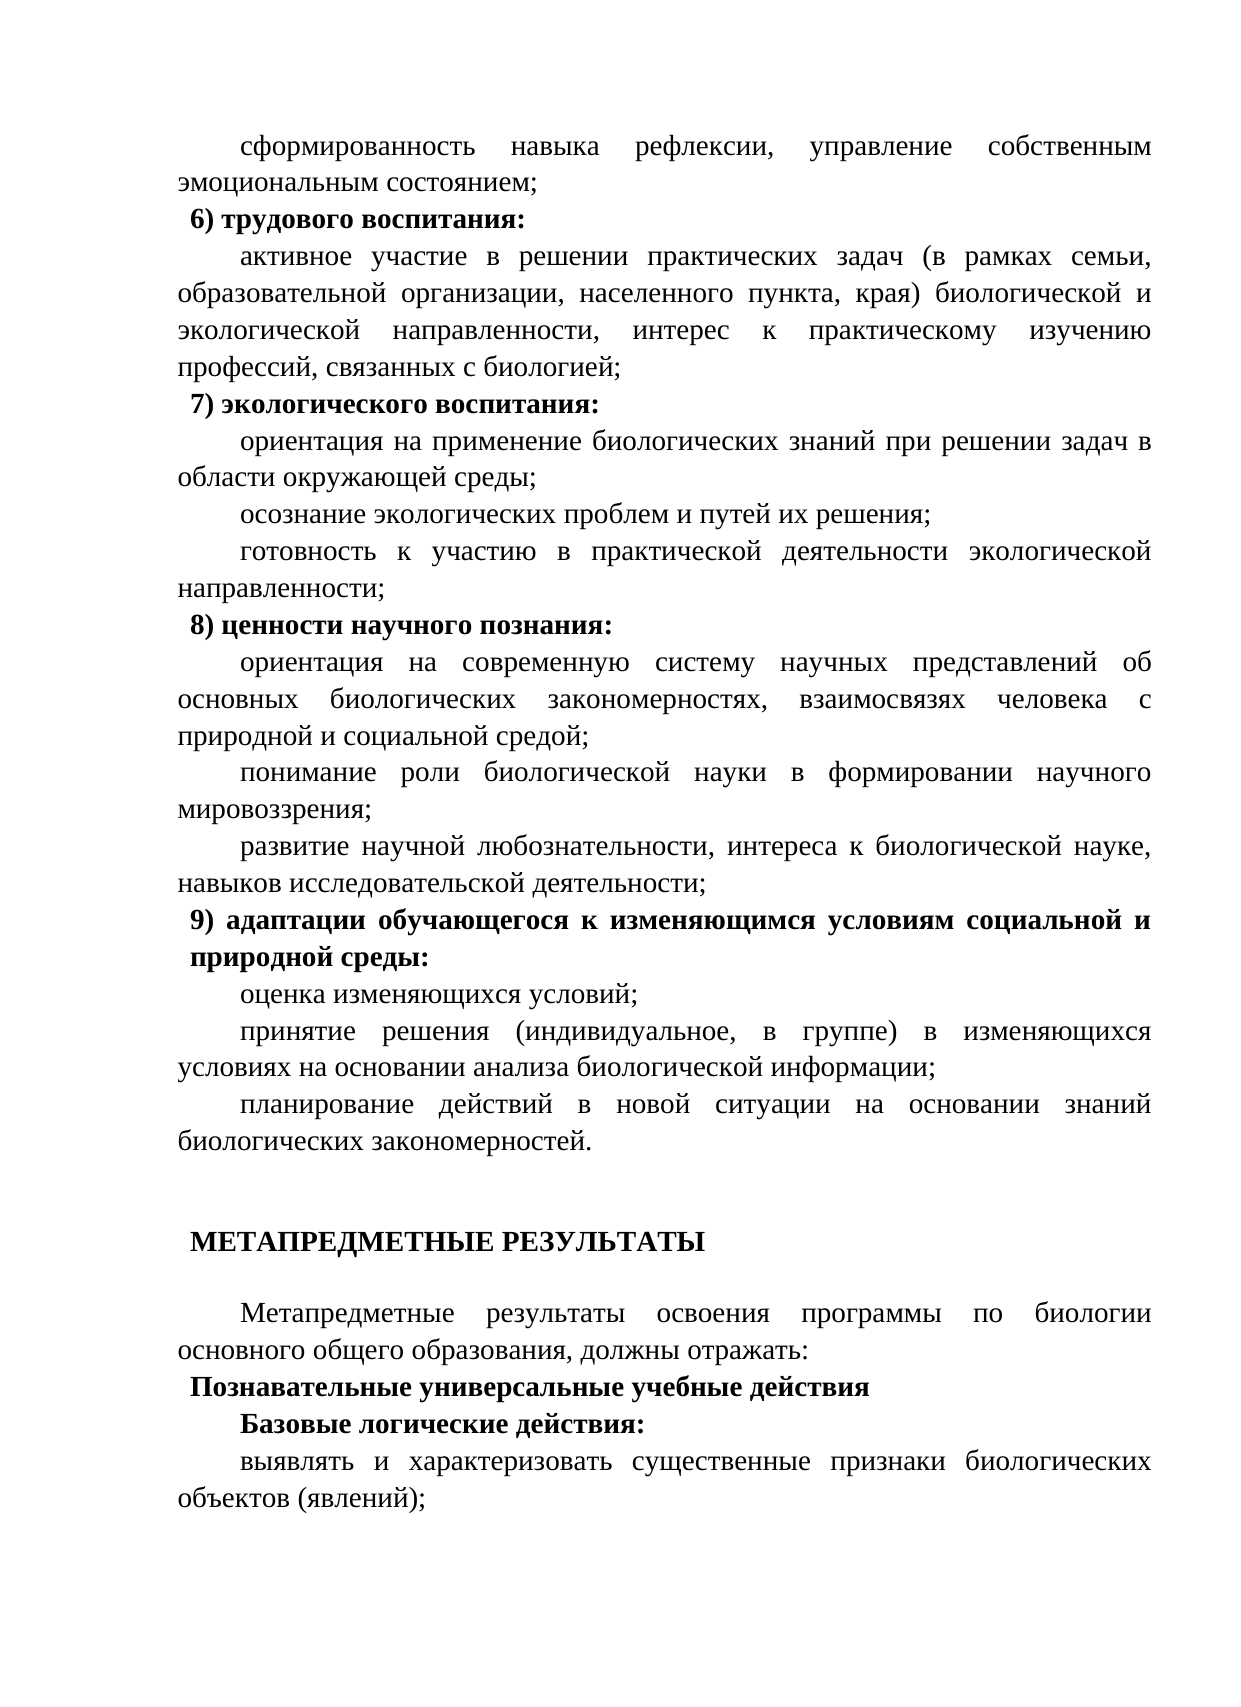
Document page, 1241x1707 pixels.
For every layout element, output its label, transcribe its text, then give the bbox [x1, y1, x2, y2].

text ориентация на современную систему научных представлений об основных биологических закономерностях, взаимосвязях человека с природной и социальной средой; [177, 644, 1152, 751]
text ориентация на применение биологических знаний при решении задач в области окружающей среды; [177, 423, 1152, 493]
text Базовые логические действия: [177, 1406, 1152, 1439]
text сформированность навыка рефлексии, управление собственным эмоциональным состоянием; [177, 128, 1152, 198]
text 8) ценности научного познания: [190, 607, 1152, 641]
text планирование действий в новой ситуации на основании знаний биологических закономерностей. [177, 1086, 1152, 1157]
text осознание экологических проблем и путей их решения; [177, 496, 1152, 530]
text 6) трудового воспитания: [190, 201, 1152, 235]
text Познавательные универсальные учебные действия [190, 1369, 1152, 1403]
text понимание роли биологической науки в формировании научного мировоззрения; [177, 754, 1152, 825]
text Метапредметные результаты освоения программы по биологии основного общего образования, должны отражать: [177, 1295, 1152, 1366]
text принятие решения (индивидуальное, в группе) в изменяющихся условиях на основании анализа биологической информации; [177, 1013, 1152, 1083]
text 9) адаптации обучающегося к изменяющимся условиям социальной и природной среды: [190, 902, 1152, 972]
text выявлять и характеризовать существенные признаки биологических объектов (явлений); [177, 1443, 1152, 1513]
text оценка изменяющихся условий; [177, 976, 1152, 1009]
text активное участие в решении практических задач (в рамках семьи, образовательной организации, населенного пункта, края) биологической и экологической направленности, интерес к практическому изучению профессий, связанных с биологией; [177, 238, 1152, 382]
text развитие научной любознательности, интереса к биологической науке, навыков исследовательской деятельности; [177, 828, 1152, 899]
text МЕТАПРЕДМЕТНЫЕ РЕЗУЛЬТАТЫ [190, 1224, 1152, 1258]
text 7) экологического воспитания: [190, 386, 1152, 419]
text готовность к участию в практической деятельности экологической направленности; [177, 533, 1152, 604]
